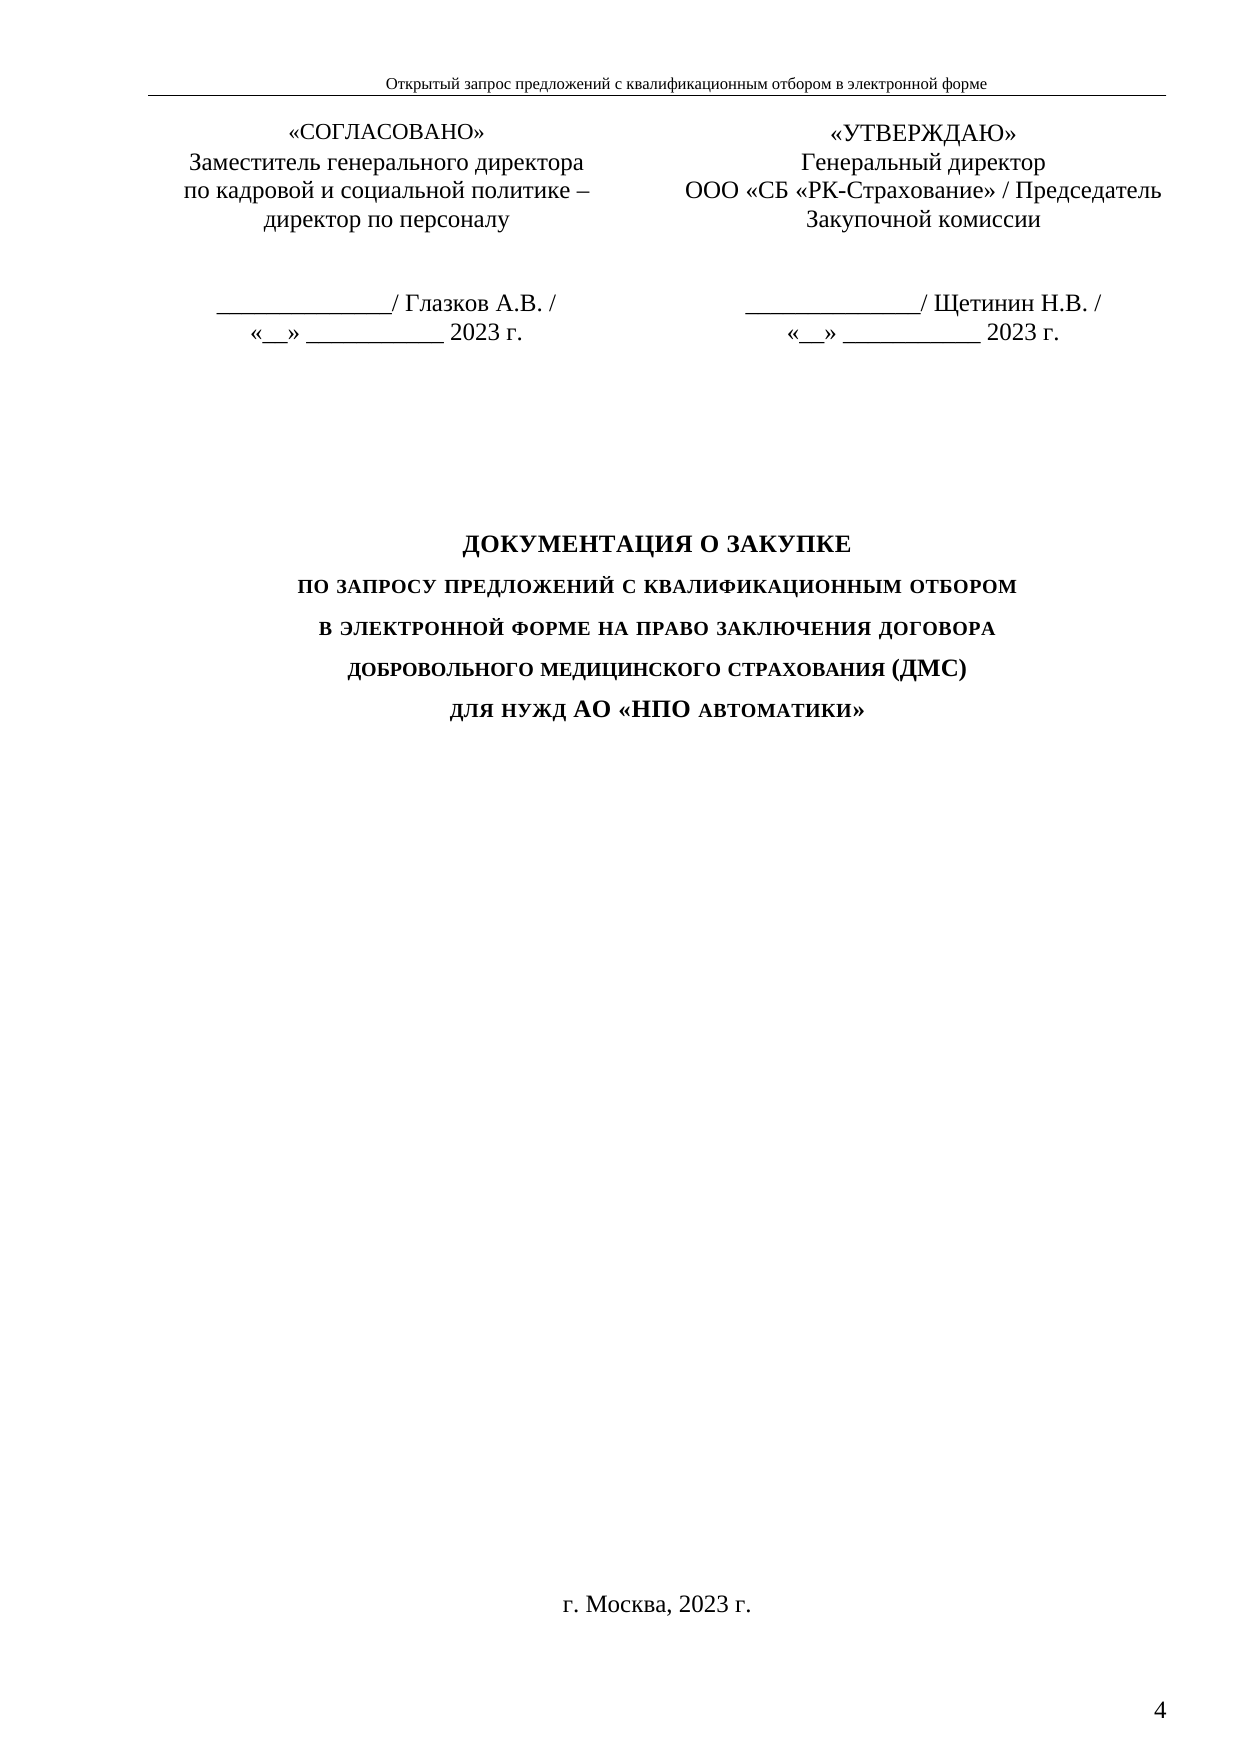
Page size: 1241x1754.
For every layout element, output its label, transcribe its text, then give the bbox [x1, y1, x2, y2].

text по запросу предложений с квалификационным отбором [148, 570, 1166, 599]
table_cell Генеральный директор ООО «СБ «РК-Страхование» / Председатель Закупочной комиссии [655, 147, 1192, 288]
table_cell ______________/ Глазков А.В. / «__» ___________ 2023 г. [118, 288, 655, 346]
text г. Москва, 2023 г. [148, 1589, 1166, 1618]
table_header «УТВЕРЖДАЮ» [655, 118, 1192, 147]
text для нужд АО «НПО автоматики» [148, 694, 1166, 723]
table_cell Заместитель генерального директора по кадровой и социальной политике – директор по персоналу [118, 147, 655, 288]
table_cell ______________/ Щетинин Н.В. / «__» ___________ 2023 г. [655, 288, 1192, 346]
text добровольного медицинского страхования (ДМС) [148, 653, 1166, 682]
table_header «СОГЛАСОВАНО» [118, 118, 655, 147]
text в электронной форме на право заключения договора [148, 612, 1166, 640]
text ДОКУМЕНТАЦИЯ О ЗАКУПКЕ [148, 529, 1166, 558]
